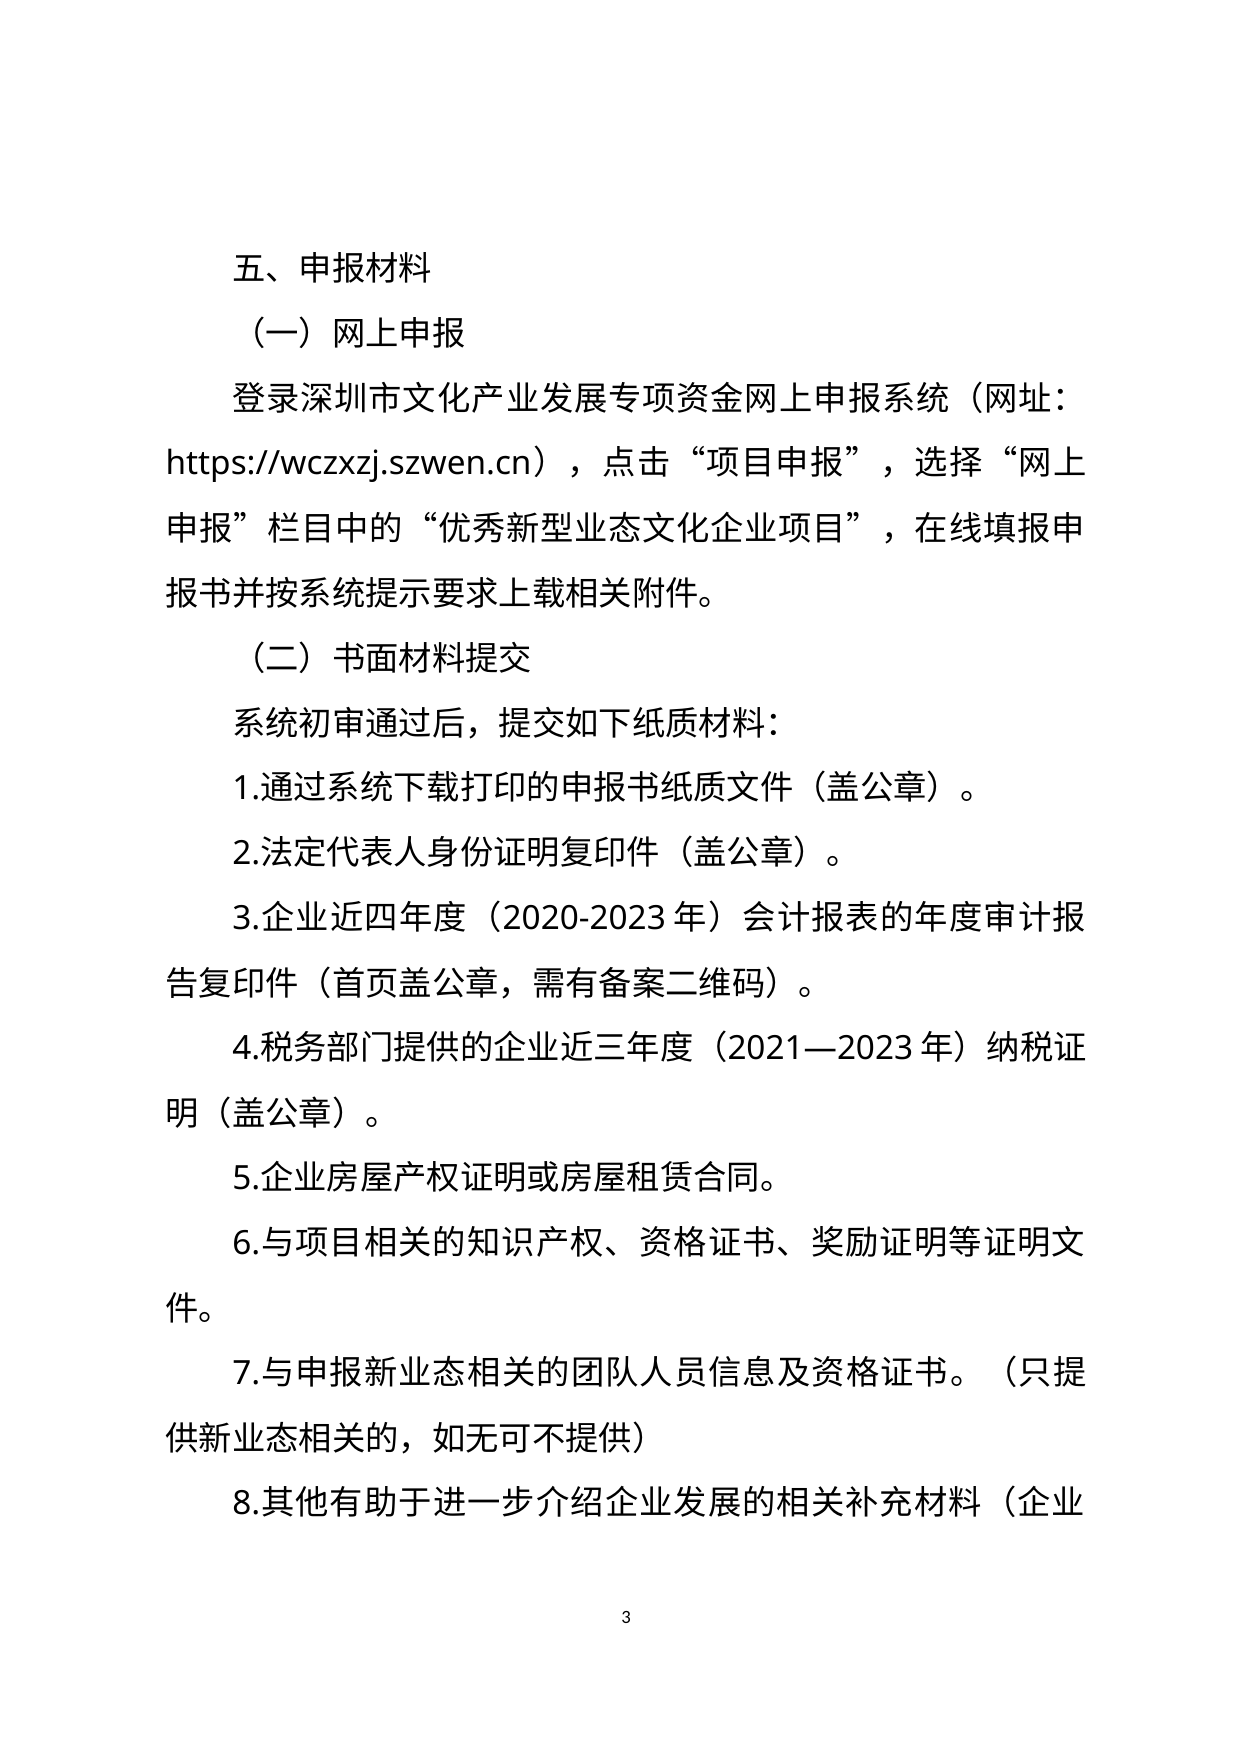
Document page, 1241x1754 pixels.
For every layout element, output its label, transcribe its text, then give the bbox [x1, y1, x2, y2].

text 五、申报材料 [165, 233, 1087, 298]
list 登录深圳市文化产业发展专项资金网上申报系统（网址：https://wczxzj.szwen.cn），点击“项目申报”，选择“网上申报”栏目中的“优秀新型业态文化企业项目”，在线填报申报书并按系统提示要求上载相关附件。 [165, 363, 1087, 623]
list 5.企业房屋产权证明或房屋租赁合同。 [165, 1143, 1087, 1208]
list 6.与项目相关的知识产权、资格证书、奖励证明等证明文件。 [165, 1208, 1087, 1338]
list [165, 1468, 1087, 1533]
list 网上申报 [165, 298, 1087, 363]
list 7.与申报新业态相关的团队人员信息及资格证书。（只提供新业态相关的，如无可不提供） [165, 1338, 1087, 1468]
list 3.企业近四年度（2020-2023年）会计报表的年度审计报告复印件（首页盖公章，需有备案二维码）。 [165, 883, 1087, 1013]
list 2.法定代表人身份证明复印件（盖公章）。 [165, 818, 1087, 883]
list 1.通过系统下载打印的申报书纸质文件（盖公章）。 [165, 753, 1087, 818]
list 系统初审通过后，提交如下纸质材料： [165, 688, 1087, 753]
list 书面材料提交 [165, 623, 1087, 688]
list 4.税务部门提供的企业近三年度（2021—2023年）纳税证明（盖公章）。 [165, 1013, 1087, 1143]
